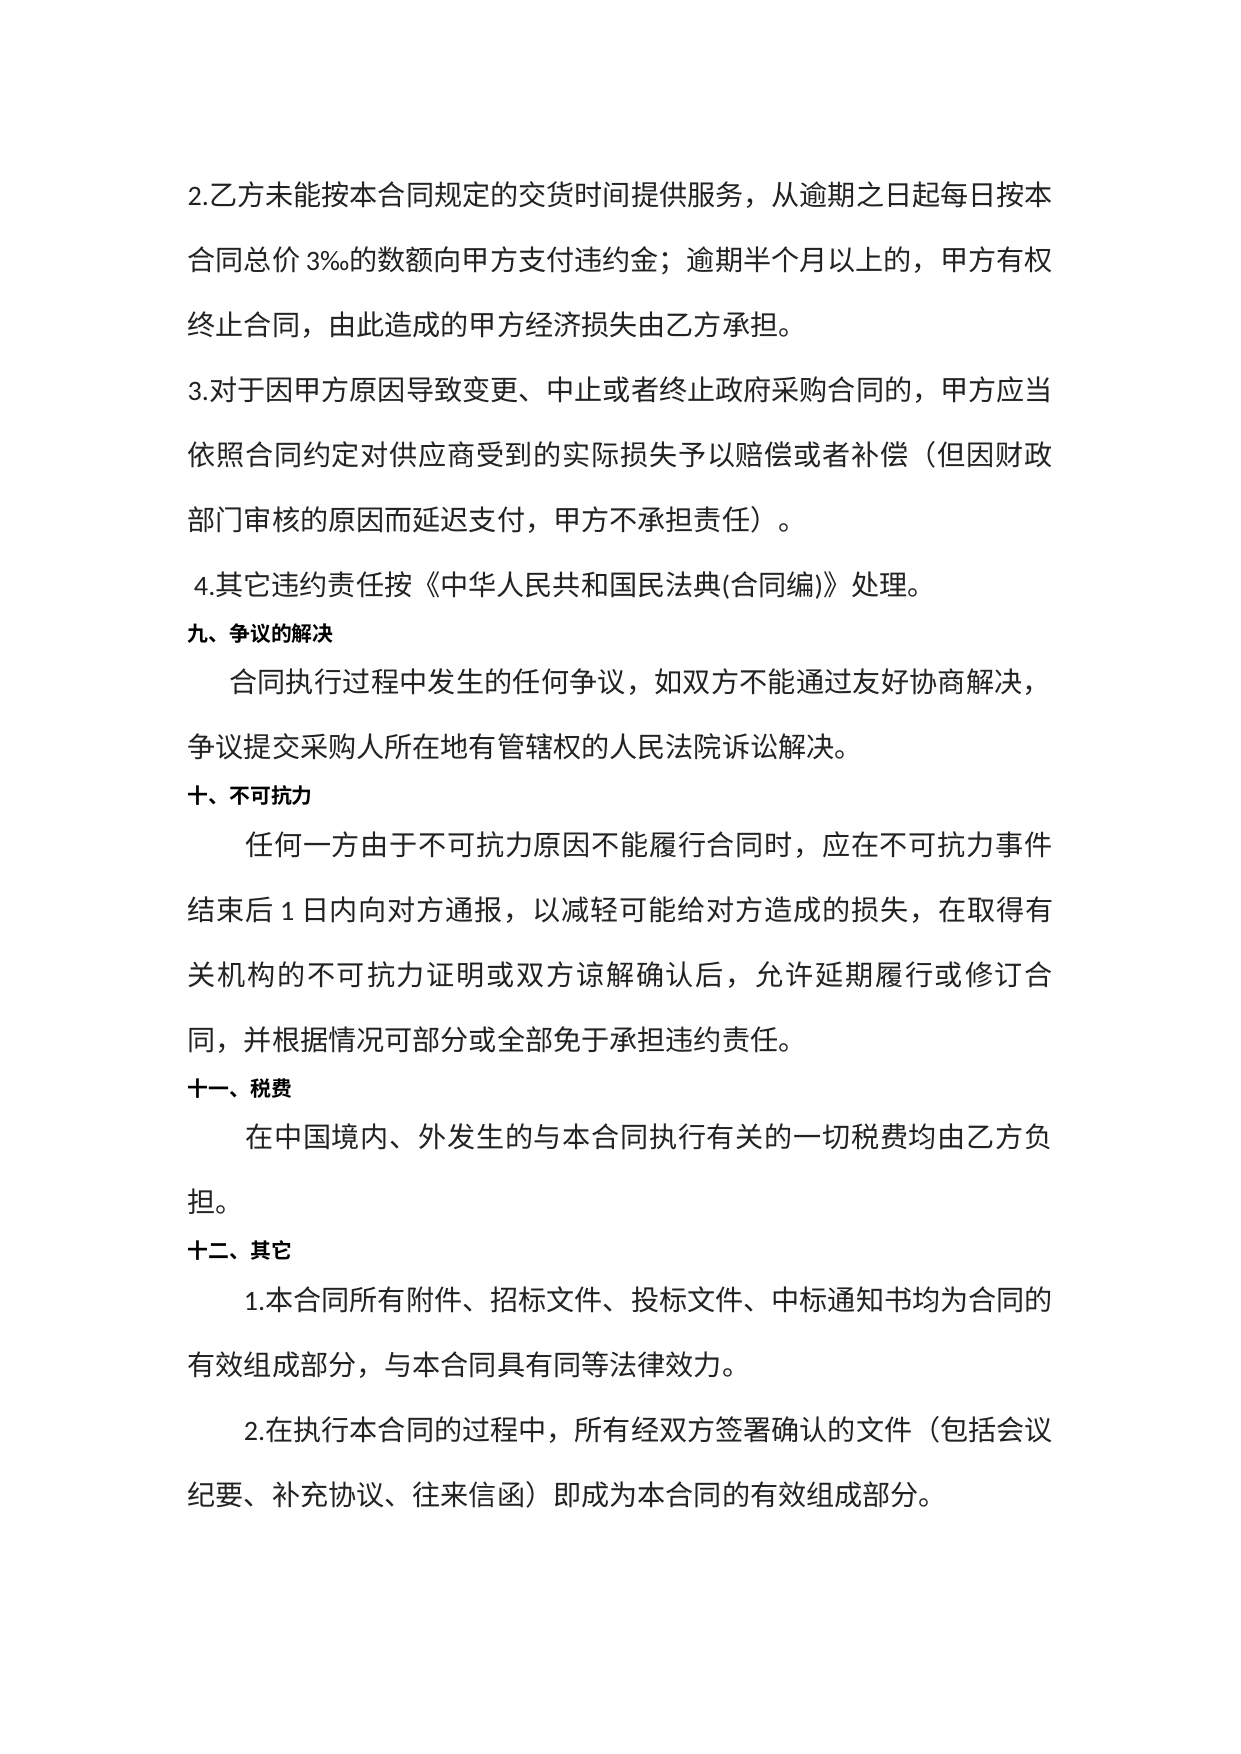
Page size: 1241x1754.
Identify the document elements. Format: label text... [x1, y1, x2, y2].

text 九、争议的解决 [187, 617, 1053, 649]
text 合同执行过程中发生的任何争议，如双方不能通过友好协商解决，争议提交采购人所在地有管辖权的人民法院诉讼解决。 [187, 649, 1053, 779]
text 十一、税费 [187, 1072, 1053, 1104]
text 任何一方由于不可抗力原因不能履行合同时，应在不可抗力事件结束后1日内向对方通报，以减轻可能给对方造成的损失，在取得有关机构的不可抗力证明或双方谅解确认后，允许延期履行或修订合同，并根据情况可部分或全部免于承担违约责任。 [187, 812, 1053, 1072]
text 4.其它违约责任按《中华人民共和国民法典(合同编)》处理。 [187, 552, 1053, 617]
text 十二、其它 [187, 1234, 1053, 1267]
text 在中国境内、外发生的与本合同执行有关的一切税费均由乙方负担。 [187, 1104, 1053, 1234]
text 1.本合同所有附件、招标文件、投标文件、中标通知书均为合同的有效组成部分，与本合同具有同等法律效力。 [187, 1267, 1053, 1397]
text 十、不可抗力 [187, 779, 1053, 812]
text 2.在执行本合同的过程中，所有经双方签署确认的文件（包括会议纪要、补充协议、往来信函）即成为本合同的有效组成部分。 [187, 1397, 1053, 1527]
text 2.乙方未能按本合同规定的交货时间提供服务，从逾期之日起每日按本合同总价3‰的数额向甲方支付违约金；逾期半个月以上的，甲方有权终止合同，由此造成的甲方经济损失由乙方承担。 [187, 162, 1053, 357]
text 3.对于因甲方原因导致变更、中止或者终止政府采购合同的，甲方应当依照合同约定对供应商受到的实际损失予以赔偿或者补偿（但因财政部门审核的原因而延迟支付，甲方不承担责任）。 [187, 357, 1053, 552]
